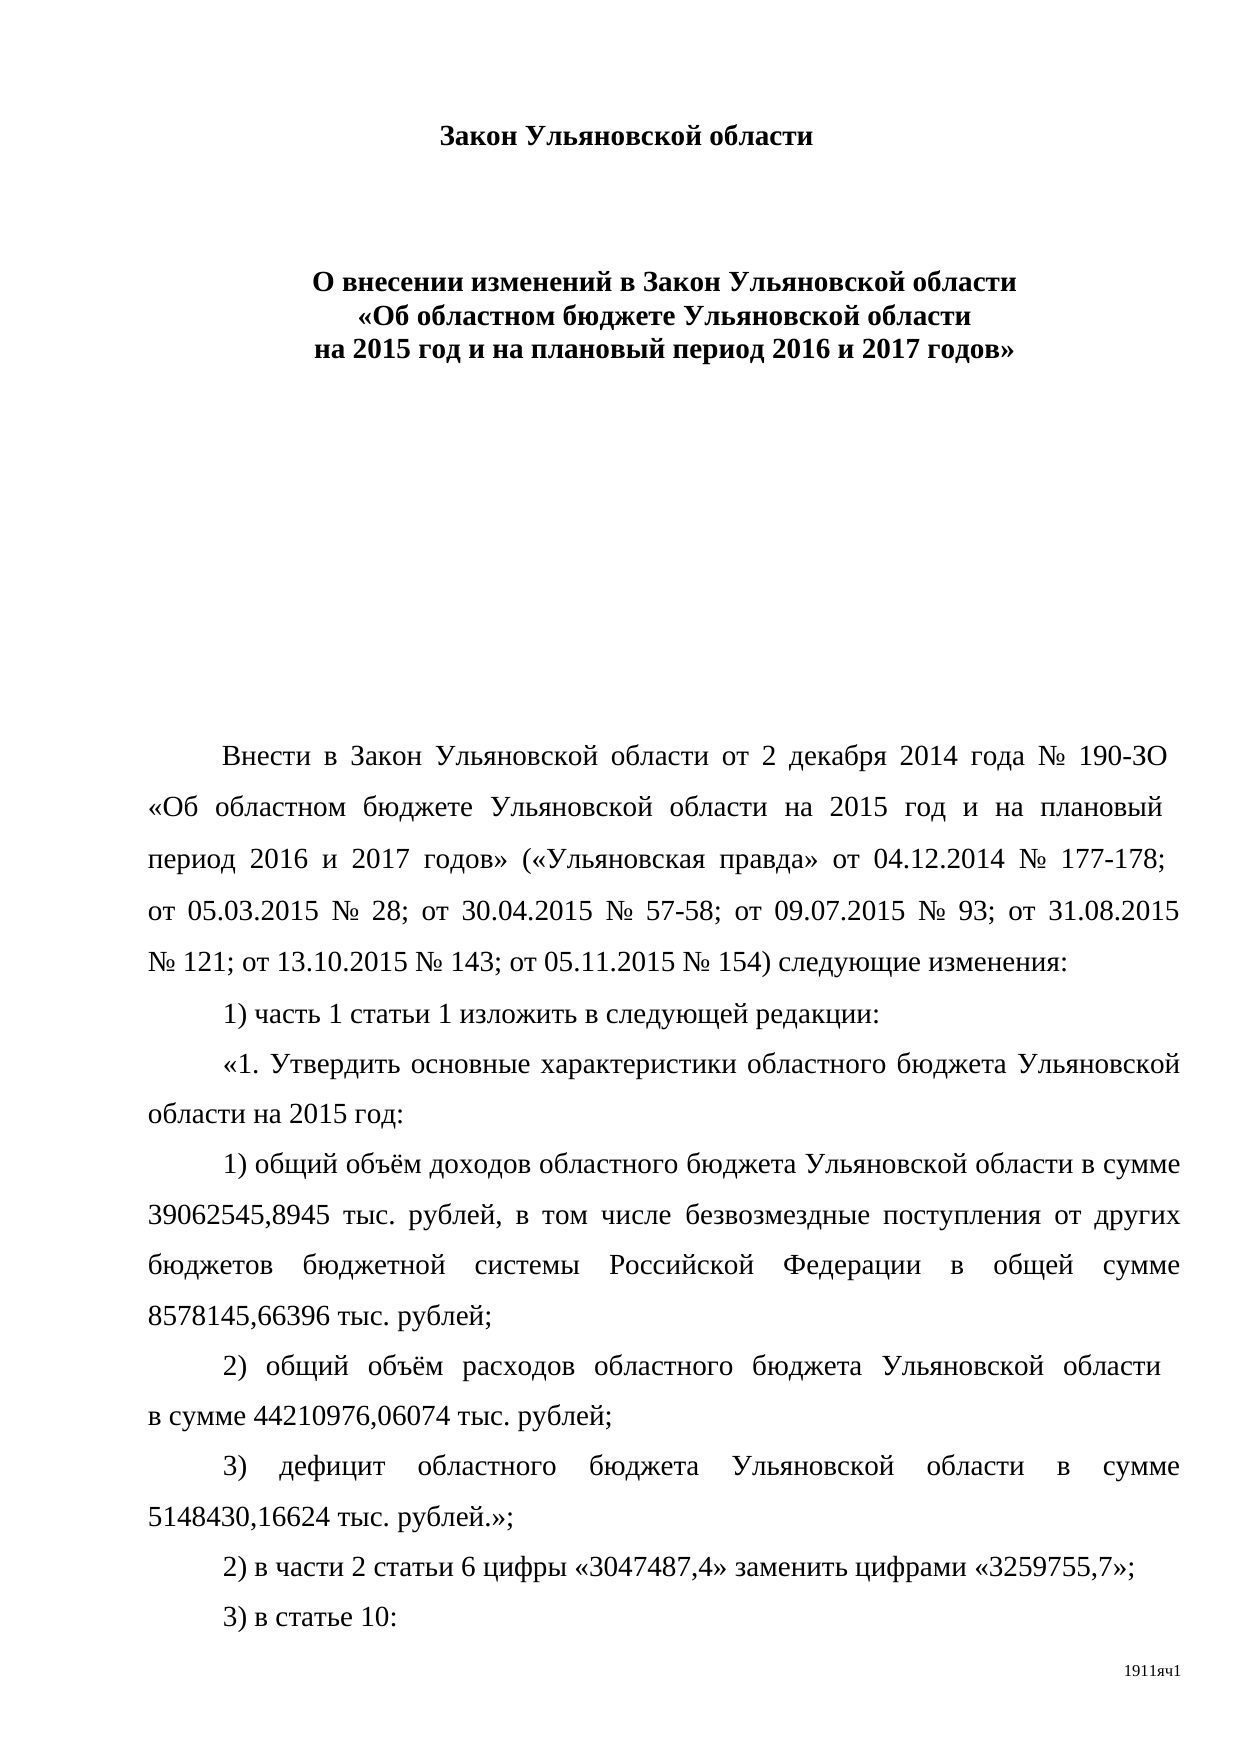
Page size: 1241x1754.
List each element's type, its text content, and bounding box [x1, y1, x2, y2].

text Внести в Закон Ульяновской области от 2 декабря 2014 года № 190-ЗО «Об областном бюджете Ульяновской области на 2015 год и на плановый период 2016 и 2017 годов» («Ульяновская правда» от 04.12.2014 № 177-178; от 05.03.2015 № 28; от 30.04.2015 № 57-58; от 09.07.2015 № 93; от 31.08.2015 № 121; от 13.10.2015 № 143; от 05.11.2015 № 154) следующие изменения: [148, 738, 1181, 978]
subtitle «Об областном бюджете Ульяновской области [148, 298, 1181, 331]
text 3) дефицит областного бюджета Ульяновской области в сумме 5148430,16624 тыс. рублей.»; [148, 1448, 1181, 1532]
subtitle О внесении изменений в Закон Ульяновской области [148, 264, 1181, 298]
text Закон Ульяновской области [148, 118, 1181, 152]
text на 2015 год и на плановый период 2016 и 2017 годов» [148, 331, 1181, 365]
text «1. Утвердить основные характеристики областного бюджета Ульяновской области на 2015 год: [148, 1046, 1181, 1130]
text 1) часть 1 статьи 1 изложить в следующей редакции: [148, 996, 1181, 1029]
text 1) общий объём доходов областного бюджета Ульяновской области в сумме 39062545,8945 тыс. рублей, в том числе безвозмездные поступления от других бюджетов бюджетной системы Российской Федерации в общей сумме 8578145,66396 тыс. рублей; [148, 1147, 1181, 1331]
text 3) в статье 10: [148, 1599, 1181, 1633]
text 2) общий объём расходов областного бюджета Ульяновской области в сумме 44210976,06074 тыс. рублей; [148, 1348, 1181, 1432]
text 2) в части 2 статьи 6 цифры «3047487,4» заменить цифрами «3259755,7»; [148, 1549, 1181, 1583]
